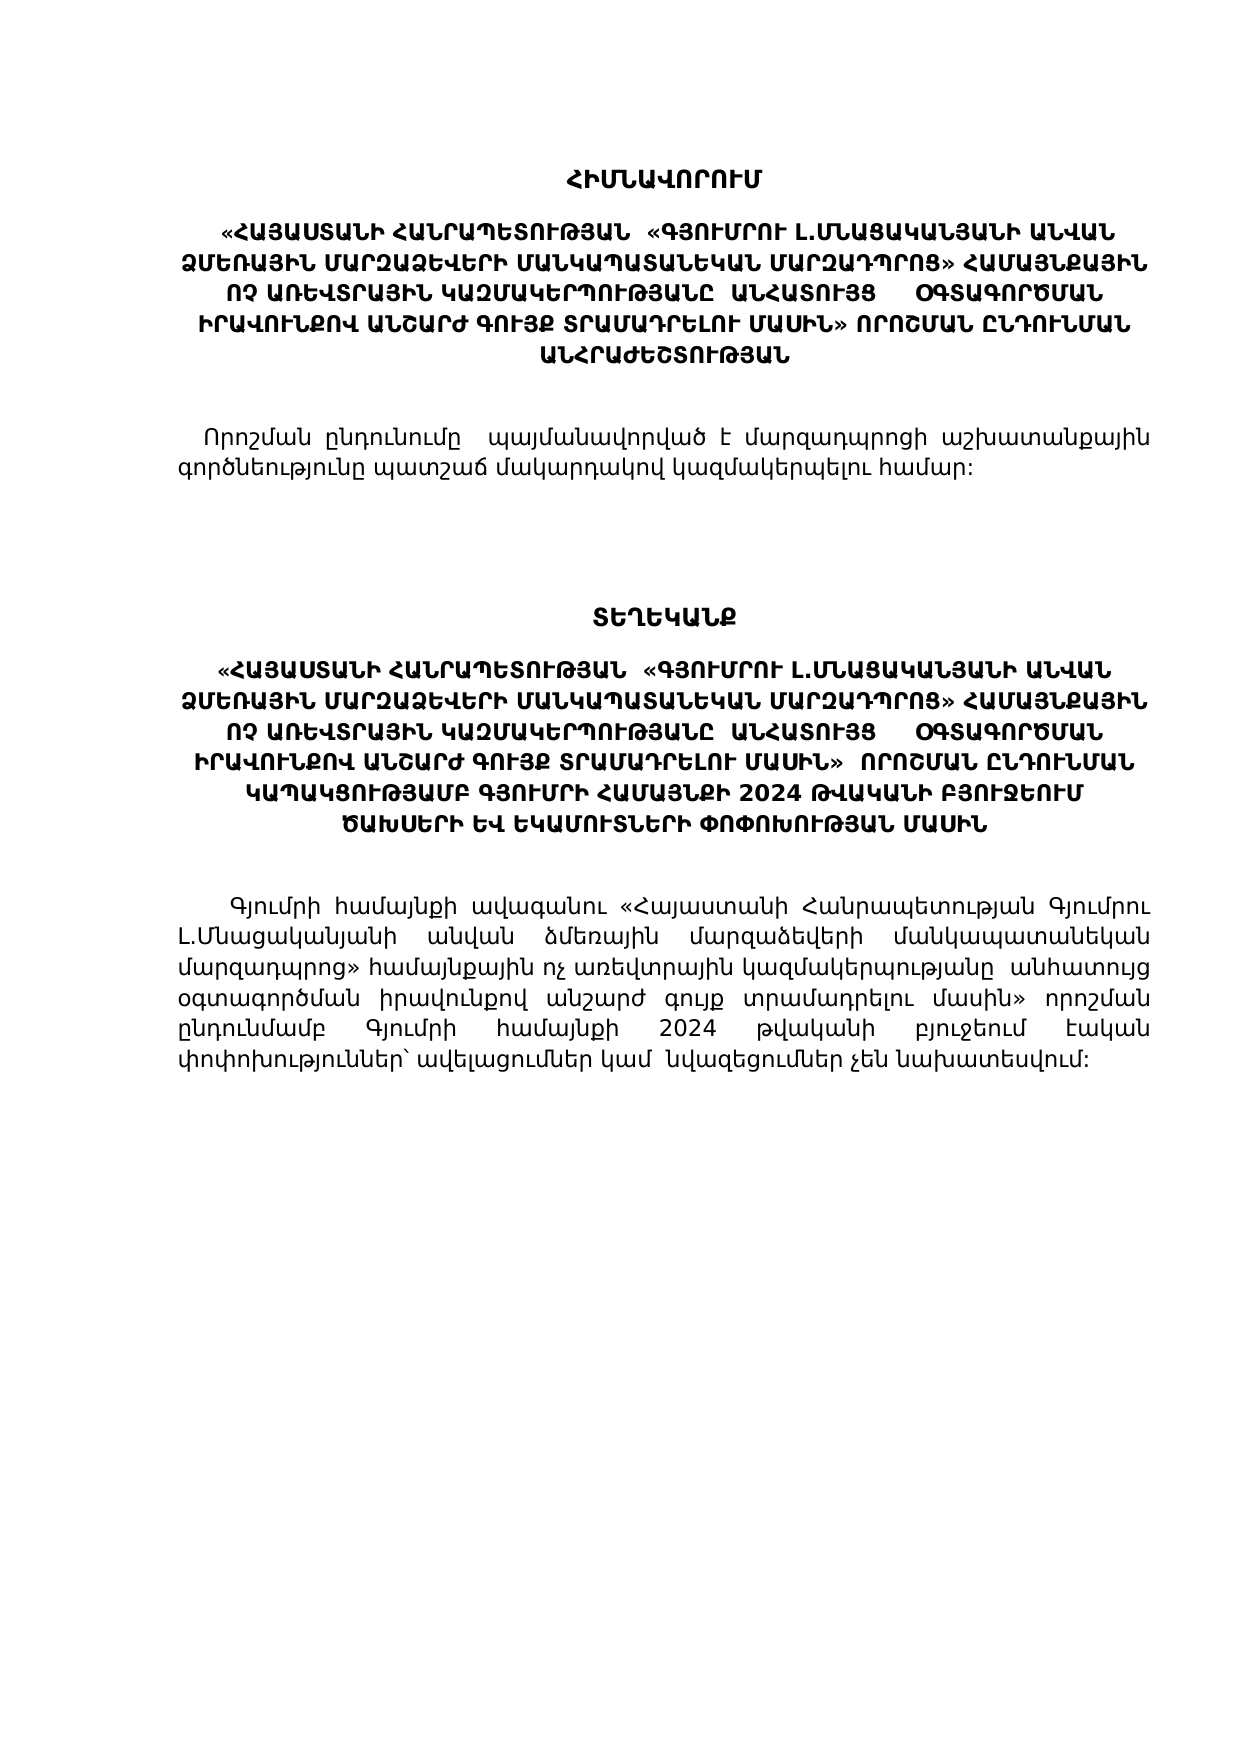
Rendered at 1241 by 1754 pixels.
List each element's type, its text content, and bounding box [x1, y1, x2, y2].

text ՀԻՄՆԱՎՈՐՈՒՄ [177, 165, 1152, 194]
text ՏԵՂԵԿԱՆՔ [177, 603, 1152, 632]
text Գյումրի համայնքի ավագանու «Հայաստանի Հանրապետության Գյումրու Լ.Մնացականյանի անվան ձմեռային մարզաձեվերի մանկապատանեկան մարզադպրոց» համայնքային ոչ առեվտրային կազմակերպությանը անհատույց օգտագործման իրավունքով անշարժ գույք տրամադրելու մասին» որոշման ընդունմամբ Գյումրի համայնքի 2024 թվականի բյուջեում էական փոփոխություններ՝ ավելացումներ կամ նվազեցումներ չեն նախատեսվում: [177, 893, 1152, 1073]
text «ՀԱՅԱՍՏԱՆԻ ՀԱՆՐԱՊԵՏՈՒԹՅԱՆ «ԳՅՈՒՄՐՈՒ Լ.ՄՆԱՑԱԿԱՆՅԱՆԻ ԱՆՎԱՆ ՁՄԵՌԱՅԻՆ ՄԱՐԶԱՁԵՎԵՐԻ ՄԱՆԿԱՊԱՏԱՆԵԿԱՆ ՄԱՐԶԱԴՊՐՈՑ» ՀԱՄԱՅՆՔԱՅԻՆ ՈՉ ԱՌԵՎՏՐԱՅԻՆ ԿԱԶՄԱԿԵՐՊՈՒԹՅԱՆԸ ԱՆՀԱՏՈՒՅՑ ՕԳՏԱԳՈՐԾՄԱՆ ԻՐԱՎՈՒՆՔՈՎ ԱՆՇԱՐԺ ԳՈՒՅՔ ՏՐԱՄԱԴՐԵԼՈՒ ՄԱՍԻՆ» ՈՐՈՇՄԱՆ ԸՆԴՈՒՆՄԱՆ ԿԱՊԱԿՑՈՒԹՅԱՄԲ ԳՅՈՒՄՐԻ ՀԱՄԱՅՆՔԻ 2024 ԹՎԱԿԱՆԻ ԲՅՈՒՋԵՈՒՄ ԾԱԽՍԵՐԻ ԵՎ ԵԿԱՄՈՒՏՆԵՐԻ ՓՈՓՈԽՈՒԹՅԱՆ ՄԱՍԻՆ [177, 658, 1152, 837]
text «ՀԱՅԱՍՏԱՆԻ ՀԱՆՐԱՊԵՏՈՒԹՅԱՆ «ԳՅՈՒՄՐՈՒ Լ.ՄՆԱՑԱԿԱՆՅԱՆԻ ԱՆՎԱՆ ՁՄԵՌԱՅԻՆ ՄԱՐԶԱՁԵՎԵՐԻ ՄԱՆԿԱՊԱՏԱՆԵԿԱՆ ՄԱՐԶԱԴՊՐՈՑ» ՀԱՄԱՅՆՔԱՅԻՆ ՈՉ ԱՌԵՎՏՐԱՅԻՆ ԿԱԶՄԱԿԵՐՊՈՒԹՅԱՆԸ ԱՆՀԱՏՈՒՅՑ ՕԳՏԱԳՈՐԾՄԱՆ ԻՐԱՎՈՒՆՔՈՎ ԱՆՇԱՐԺ ԳՈՒՅՔ ՏՐԱՄԱԴՐԵԼՈՒ ՄԱՍԻՆ» ՈՐՈՇՄԱՆ ԸՆԴՈՒՆՄԱՆ ԱՆՀՐԱԺԵՇՏՈՒԹՅԱՆ [177, 219, 1152, 368]
text Որոշման ընդունումը պայմանավորված է մարզադպրոցի աշխատանքային գործնեությունը պատշաճ մակարդակով կազմակերպելու համար: [177, 424, 1152, 481]
